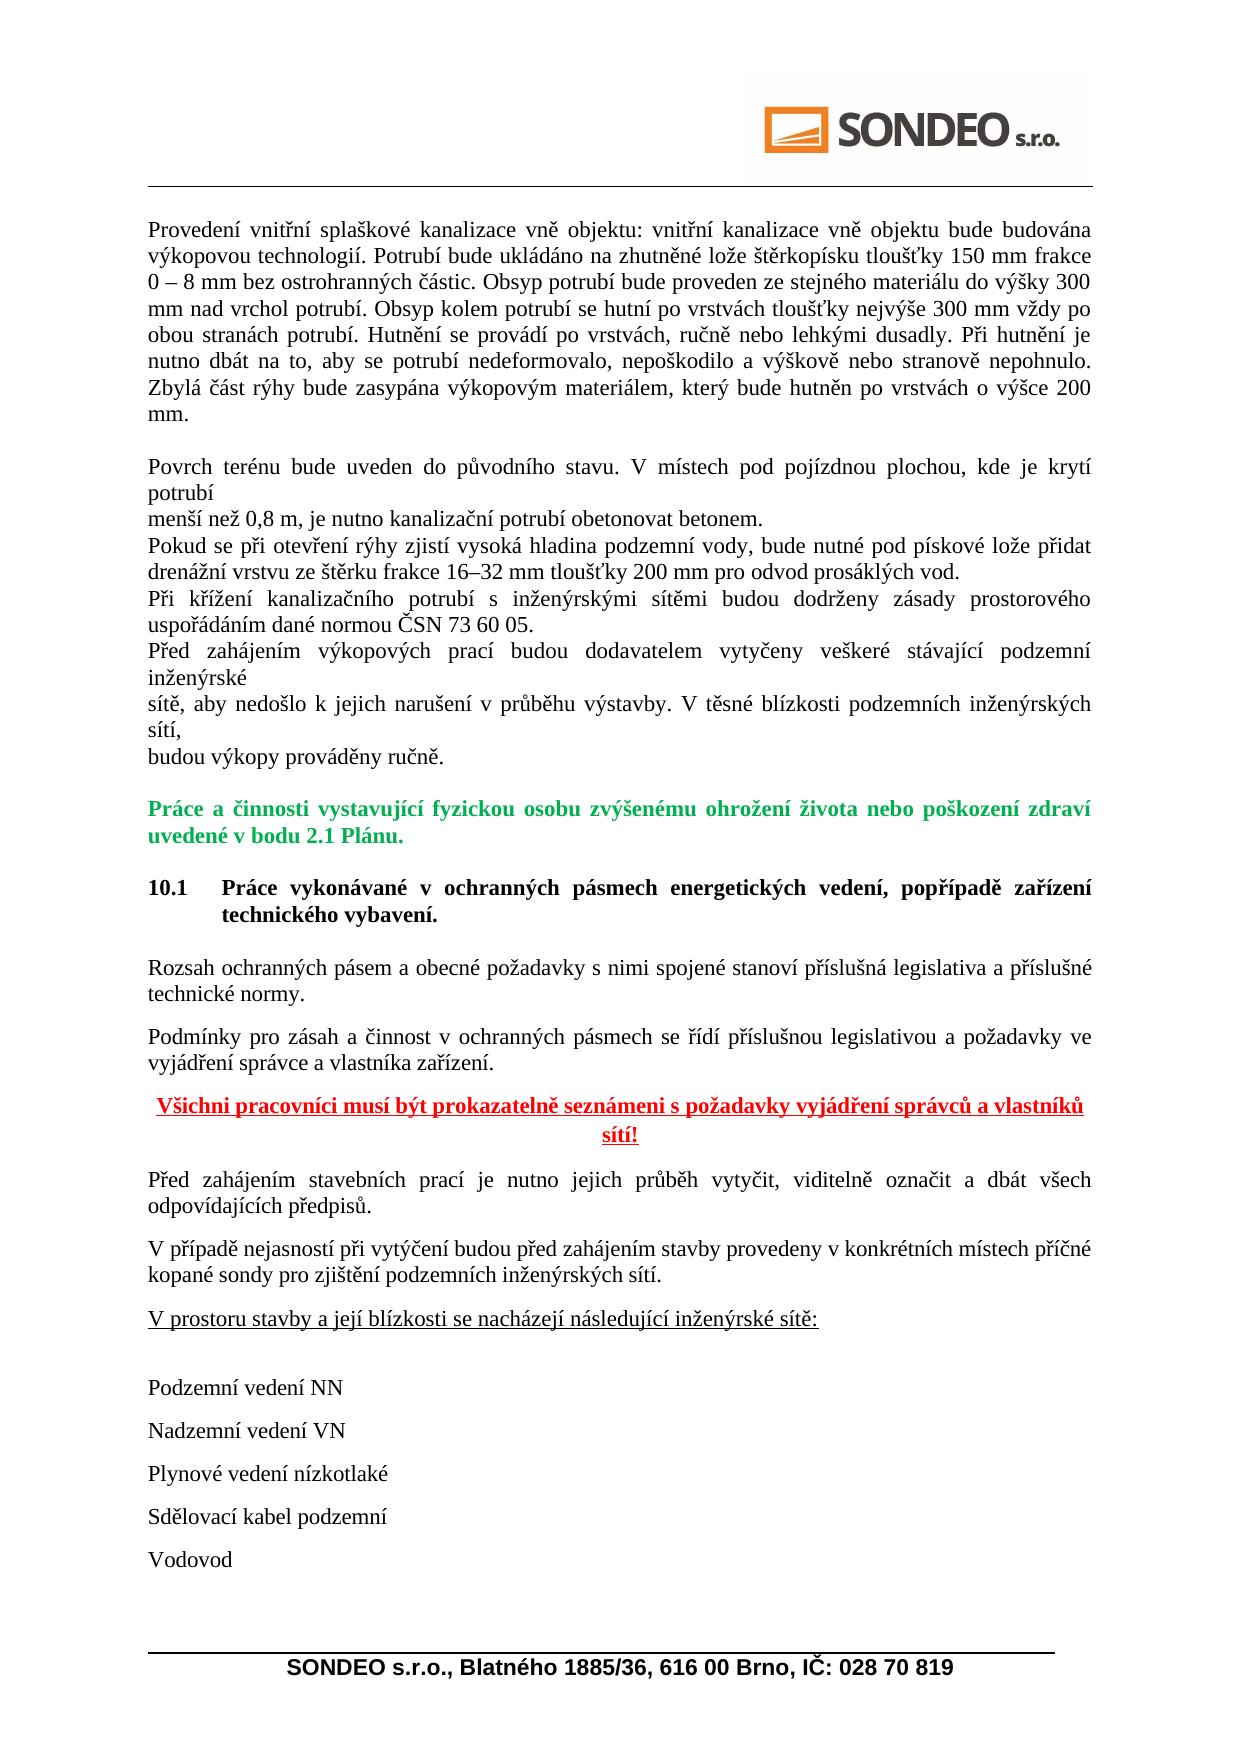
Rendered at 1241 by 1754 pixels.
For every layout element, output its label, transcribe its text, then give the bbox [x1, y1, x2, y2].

text V prostoru stavby a její blízkosti se nacházejí následující inženýrské sítě: [148, 1304, 1093, 1331]
text Při křížení kanalizačního potrubí s inženýrskými sítěmi budou dodrženy zásady prostorového uspořádáním dané normou ČSN 73 60 05. [148, 584, 1093, 637]
text Rozsah ochranných pásem a obecné požadavky s nimi spojené stanoví příslušná legislativa a příslušné technické normy. [148, 953, 1093, 1006]
text Vodovod [148, 1546, 1093, 1572]
text 10.1 Práce vykonávané v ochranných pásmech energetických vedení, popřípadě zařízení technického vybavení. [148, 874, 1093, 927]
text budou výkopy prováděny ručně. [148, 743, 1093, 769]
text Nadzemní vedení VN [148, 1417, 1093, 1443]
text Práce a činnosti vystavující fyzickou osobu zvýšenému ohrožení života nebo poškození zdraví uvedené v bodu 2.1 Plánu. [148, 795, 1093, 848]
text Před zahájením výkopových prací budou dodavatelem vytyčeny veškeré stávající podzemní inženýrské [148, 637, 1093, 690]
text Podmínky pro zásah a činnost v ochranných pásmech se řídí příslušnou legislativou a požadavky ve vyjádření správce a vlastníka zařízení. [148, 1023, 1093, 1076]
text Plynové vedení nízkotlaké [148, 1460, 1093, 1486]
text menší než 0,8 m, je nutno kanalizační potrubí obetonovat betonem. [148, 506, 1093, 532]
text Povrch terénu bude uveden do původního stavu. V místech pod pojízdnou plochou, kde je krytí potrubí [148, 453, 1093, 506]
text Před zahájením stavebních prací je nutno jejich průběh vytyčit, viditelně označit a dbát všech odpovídajících předpisů. [148, 1166, 1093, 1218]
text V případě nejasností při vytýčení budou před zahájením stavby provedeny v konkrétních místech příčné kopané sondy pro zjištění podzemních inženýrských sítí. [148, 1235, 1093, 1288]
text Sdělovací kabel podzemní [148, 1503, 1093, 1529]
text Všichni pracovníci musí být prokazatelně seznámeni s požadavky vyjádření správců a vlastníků sítí! [148, 1092, 1093, 1147]
text Pokud se při otevření rýhy zjistí vysoká hladina podzemní vody, bude nutné pod pískové lože přidat drenážní vrstvu ze štěrku frakce 16–32 mm tloušťky 200 mm pro odvod prosáklých vod. [148, 532, 1093, 584]
picture [744, 73, 1093, 184]
text Provedení vnitřní splaškové kanalizace vně objektu: vnitřní kanalizace vně objektu bude budována výkopovou technologií. Potrubí bude ukládáno na zhutněné lože štěrkopísku tloušťky 150 mm frakce 0 – 8 mm bez ostrohranných částic. Obsyp potrubí bude proveden ze stejného materiálu do výšky 300 mm nad vrchol potrubí. Obsyp kolem potrubí se hutní po vrstvách tloušťky nejvýše 300 mm vždy po obou stranách potrubí. Hutnění se provádí po vrstvách, ručně nebo lehkými dusadly. Při hutnění je nutno dbát na to, aby se potrubí nedeformovalo, nepoškodilo a výškově nebo stranově nepohnulo. Zbylá část rýhy bude zasypána výkopovým materiálem, který bude hutněn po vrstvách o výšce 200 mm. [148, 216, 1093, 426]
text Podzemní vedení NN [148, 1374, 1093, 1400]
text sítě, aby nedošlo k jejich narušení v průběhu výstavby. V těsné blízkosti podzemních inženýrských sítí, [148, 690, 1093, 743]
